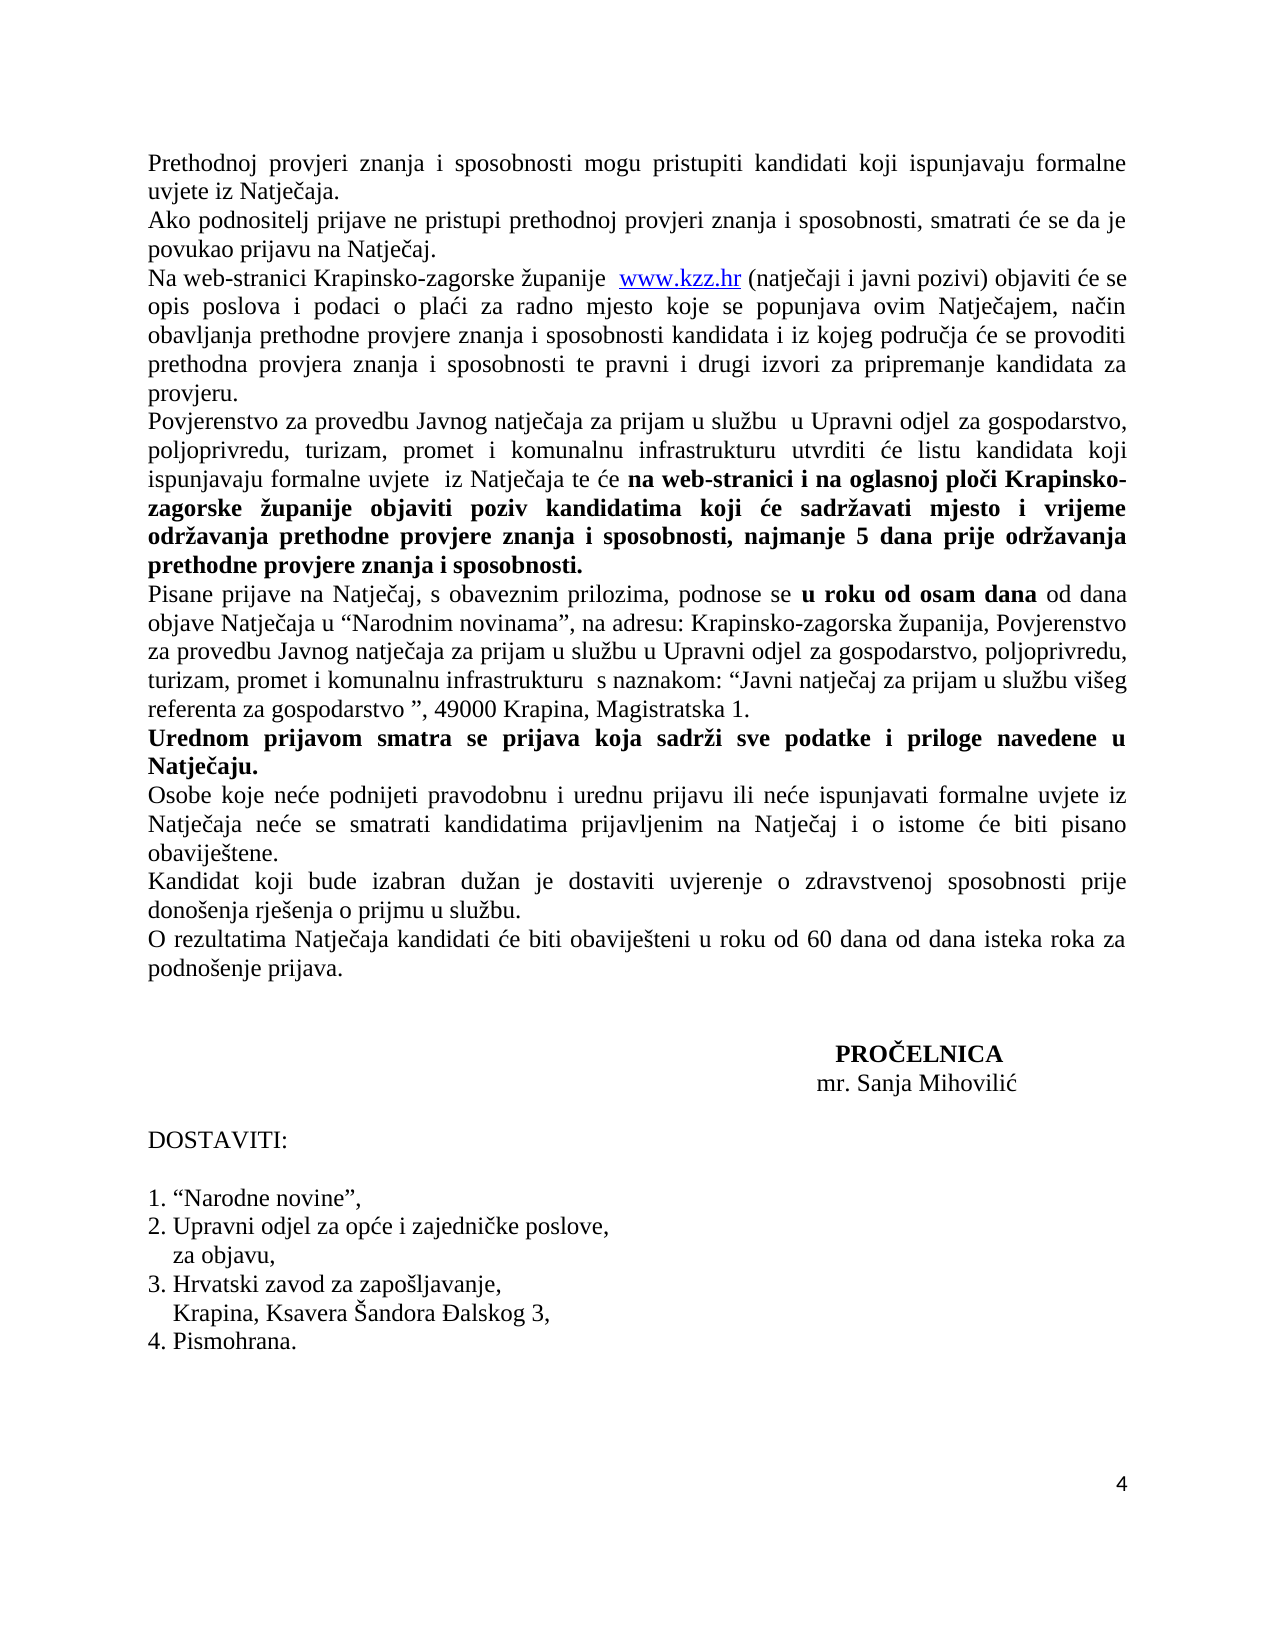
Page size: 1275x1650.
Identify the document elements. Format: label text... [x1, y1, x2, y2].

text za objavu, [148, 1240, 1127, 1269]
text Kandidat koji bude izabran dužan je dostaviti uvjerenje o zdravstvenoj sposobnosti prije donošenja rješenja o prijmu u službu. [148, 866, 1127, 924]
text Prethodnoj provjeri znanja i sposobnosti mogu pristupiti kandidati koji ispunjavaju formalne uvjete iz Natječaja. [148, 148, 1127, 205]
text Osobe koje neće podnijeti pravodobnu i urednu prijavu ili neće ispunjavati formalne uvjete iz Natječaja neće se smatrati kandidatima prijavljenim na Natječaj i o istome će biti pisano obaviještene. [148, 780, 1127, 866]
text 1. “Narodne novine”, [148, 1183, 1127, 1211]
text DOSTAVITI: [148, 1125, 1127, 1154]
text mr. Sanja Mihovilić [148, 1068, 1127, 1096]
text Na web-stranici Krapinsko-zagorske županije www.kzz.hr (natječaji i javni pozivi) objaviti će se opis poslova i podaci o plaći za radno mjesto koje se popunjava ovim Natječajem, način obavljanja prethodne provjere znanja i sposobnosti kandidata i iz kojeg područja će se provoditi prethodna provjera znanja i sposobnosti te pravni i drugi izvori za pripremanje kandidata za provjeru. [148, 263, 1127, 406]
text 2. Upravni odjel za opće i zajedničke poslove, [148, 1211, 1127, 1240]
text Urednom prijavom smatra se prijava koja sadrži sve podatke i priloge navedene u Natječaju. [148, 723, 1127, 780]
text O rezultatima Natječaja kandidati će biti obaviješteni u roku od 60 dana od dana isteka roka za podnošenje prijava. [148, 924, 1127, 981]
text Krapina, Ksavera Šandora Đalskog 3, [148, 1298, 1127, 1326]
text PROČELNICA [148, 1039, 1127, 1068]
text 4. Pismohrana. [148, 1326, 1127, 1355]
text 3. Hrvatski zavod za zapošljavanje, [148, 1269, 1127, 1298]
text Ako podnositelj prijave ne pristupi prethodnoj provjeri znanja i sposobnosti, smatrati će se da je povukao prijavu na Natječaj. [148, 205, 1127, 263]
text Povjerenstvo za provedbu Javnog natječaja za prijam u službu u Upravni odjel za gospodarstvo, poljoprivredu, turizam, promet i komunalnu infrastrukturu utvrditi će listu kandidata koji ispunjavaju formalne uvjete iz Natječaja te će na web-stranici i na oglasnoj ploči Krapinsko-zagorske županije objaviti poziv kandidatima koji će sadržavati mjesto i vrijeme održavanja prethodne provjere znanja i sposobnosti, najmanje 5 dana prije održavanja prethodne provjere znanja i sposobnosti. [148, 406, 1127, 579]
text Pisane prijave na Natječaj, s obaveznim prilozima, podnose se u roku od osam dana od dana objave Natječaja u “Narodnim novinama”, na adresu: Krapinsko-zagorska županija, Povjerenstvo za provedbu Javnog natječaja za prijam u službu u Upravni odjel za gospodarstvo, poljoprivredu, turizam, promet i komunalnu infrastrukturu s naznakom: “Javni natječaj za prijam u službu višeg referenta za gospodarstvo ”, 49000 Krapina, Magistratska 1. [148, 579, 1127, 723]
